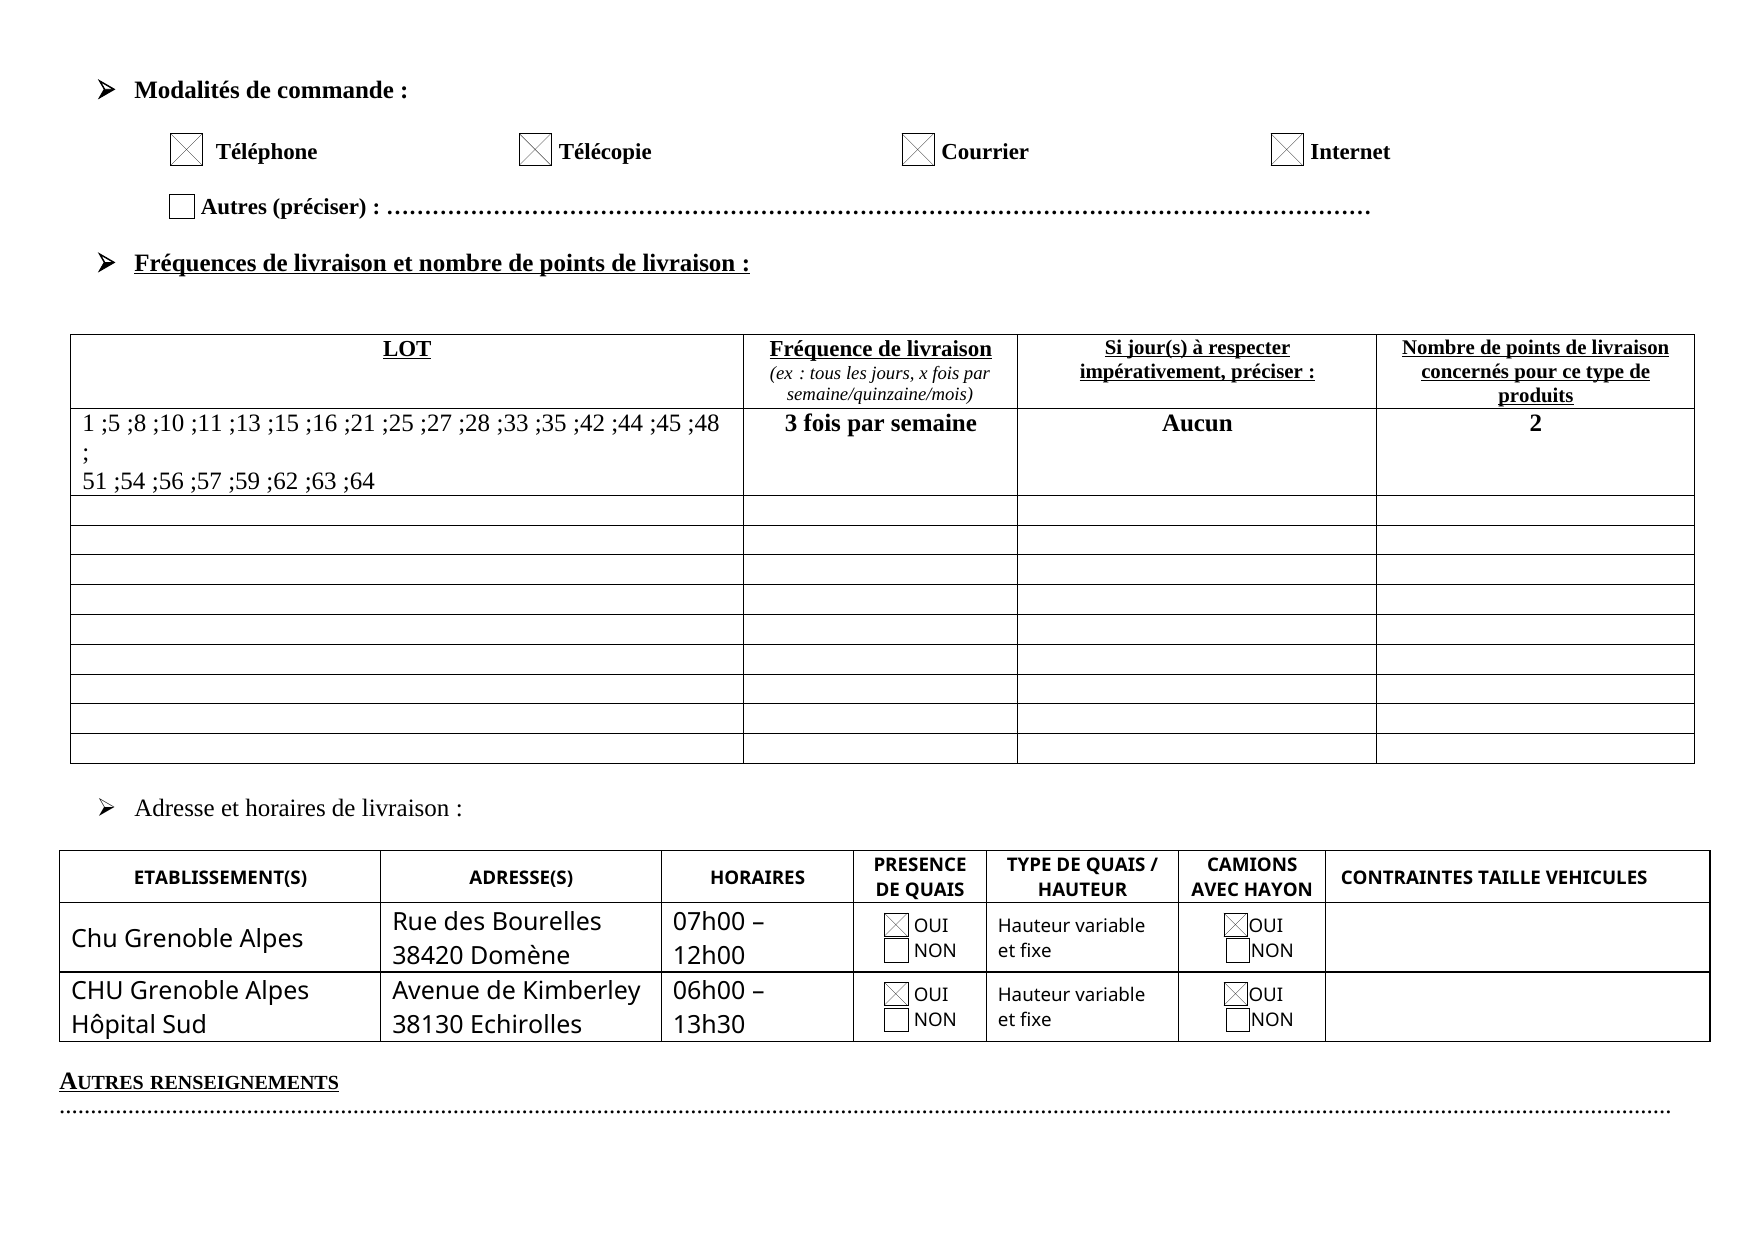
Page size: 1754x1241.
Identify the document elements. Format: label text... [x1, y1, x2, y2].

table_header ADRESSE(S) [381, 851, 661, 902]
table_header Fréquence de livraison (ex : tous les jours, x fois par semaine/quinzaine/mois) [744, 335, 1017, 407]
text Autres renseignements [59, 1066, 1695, 1094]
table_cell Hauteur variable et fixe [987, 973, 1178, 1041]
table_cell [1326, 903, 1709, 971]
table_header LOT [71, 335, 743, 407]
table_header PRESENCE DE QUAIS [854, 851, 986, 902]
table_cell [71, 526, 743, 554]
table_cell [744, 645, 1017, 673]
table_cell [744, 734, 1017, 763]
table_cell [71, 734, 743, 763]
table_cell 3 fois par semaine [744, 409, 1017, 495]
table_cell [1018, 555, 1376, 584]
table_cell [1377, 555, 1694, 584]
table_cell [1377, 734, 1694, 763]
table_header HORAIRES [662, 851, 853, 902]
table_cell [744, 704, 1017, 733]
table_cell [71, 585, 743, 614]
table_cell [744, 615, 1017, 644]
table_cell [1018, 615, 1376, 644]
table_cell 2 [1377, 409, 1694, 495]
table_cell [1377, 704, 1694, 733]
table_cell [71, 615, 743, 644]
table_cell CHU Grenoble Alpes Hôpital Sud [60, 973, 380, 1041]
table_cell [71, 555, 743, 584]
table_cell [1377, 526, 1694, 554]
table_cell [744, 555, 1017, 584]
table_cell Chu Grenoble Alpes [60, 903, 380, 971]
table_cell [71, 645, 743, 673]
list Modalités de commande : [97, 75, 1695, 104]
table_cell OUI NON [1179, 903, 1325, 971]
table_cell [1377, 585, 1694, 614]
table_cell [1018, 704, 1376, 733]
table_cell OUI NON [854, 903, 986, 971]
list Fréquences de livraison et nombre de points de livraison : [97, 248, 1695, 277]
table_cell [744, 526, 1017, 554]
text Autres (préciser) : ………………………………………………………………………………………………………………… [134, 193, 1695, 219]
table_header Nombre de points de livraison concernés pour ce type de produits [1377, 335, 1694, 407]
table_cell 06h00 – 13h30 [662, 973, 853, 1041]
table_cell [1377, 645, 1694, 673]
table_cell Hauteur variable et fixe [987, 903, 1178, 971]
table_cell [744, 496, 1017, 524]
table_header Si jour(s) à respecter impérativement, préciser : [1018, 335, 1376, 407]
table_cell [1377, 675, 1694, 703]
table_cell OUI NON [1179, 973, 1325, 1041]
list Adresse et horaires de livraison : [97, 793, 1695, 821]
table_header CAMIONS AVEC HAYON [1179, 851, 1325, 902]
table_header TYPE DE QUAIS / HAUTEUR [987, 851, 1178, 902]
table_cell [71, 675, 743, 703]
table_cell [1018, 675, 1376, 703]
table_cell [71, 496, 743, 524]
table_cell [71, 704, 743, 733]
table_cell [1326, 973, 1709, 1041]
table_cell [744, 675, 1017, 703]
table_cell [1018, 496, 1376, 524]
table_cell [1018, 734, 1376, 763]
text Téléphone Télécopie Courrier Internet [59, 132, 1695, 167]
table_cell [1018, 585, 1376, 614]
table_cell OUI NON [854, 973, 986, 1041]
table_cell 07h00 – 12h00 [662, 903, 853, 971]
table_header CONTRAINTES TAILLE VEHICULES [1326, 851, 1709, 902]
table_cell [1018, 645, 1376, 673]
table_cell [1377, 615, 1694, 644]
table_header ETABLISSEMENT(S) [60, 851, 380, 902]
table_cell [1018, 526, 1376, 554]
table_cell Avenue de Kimberley 38130 Echirolles [381, 973, 661, 1041]
table_cell Aucun [1018, 409, 1376, 495]
table_cell [1377, 496, 1694, 524]
table_cell Rue des Bourelles 38420 Domène [381, 903, 661, 971]
table_cell [744, 585, 1017, 614]
table_cell 1 ;5 ;8 ;10 ;11 ;13 ;15 ;16 ;21 ;25 ;27 ;28 ;33 ;35 ;42 ;44 ;45 ;48 ; 51 ;54 ;56 ;57 ;59 ;62 ;63 ;64 [71, 409, 743, 495]
